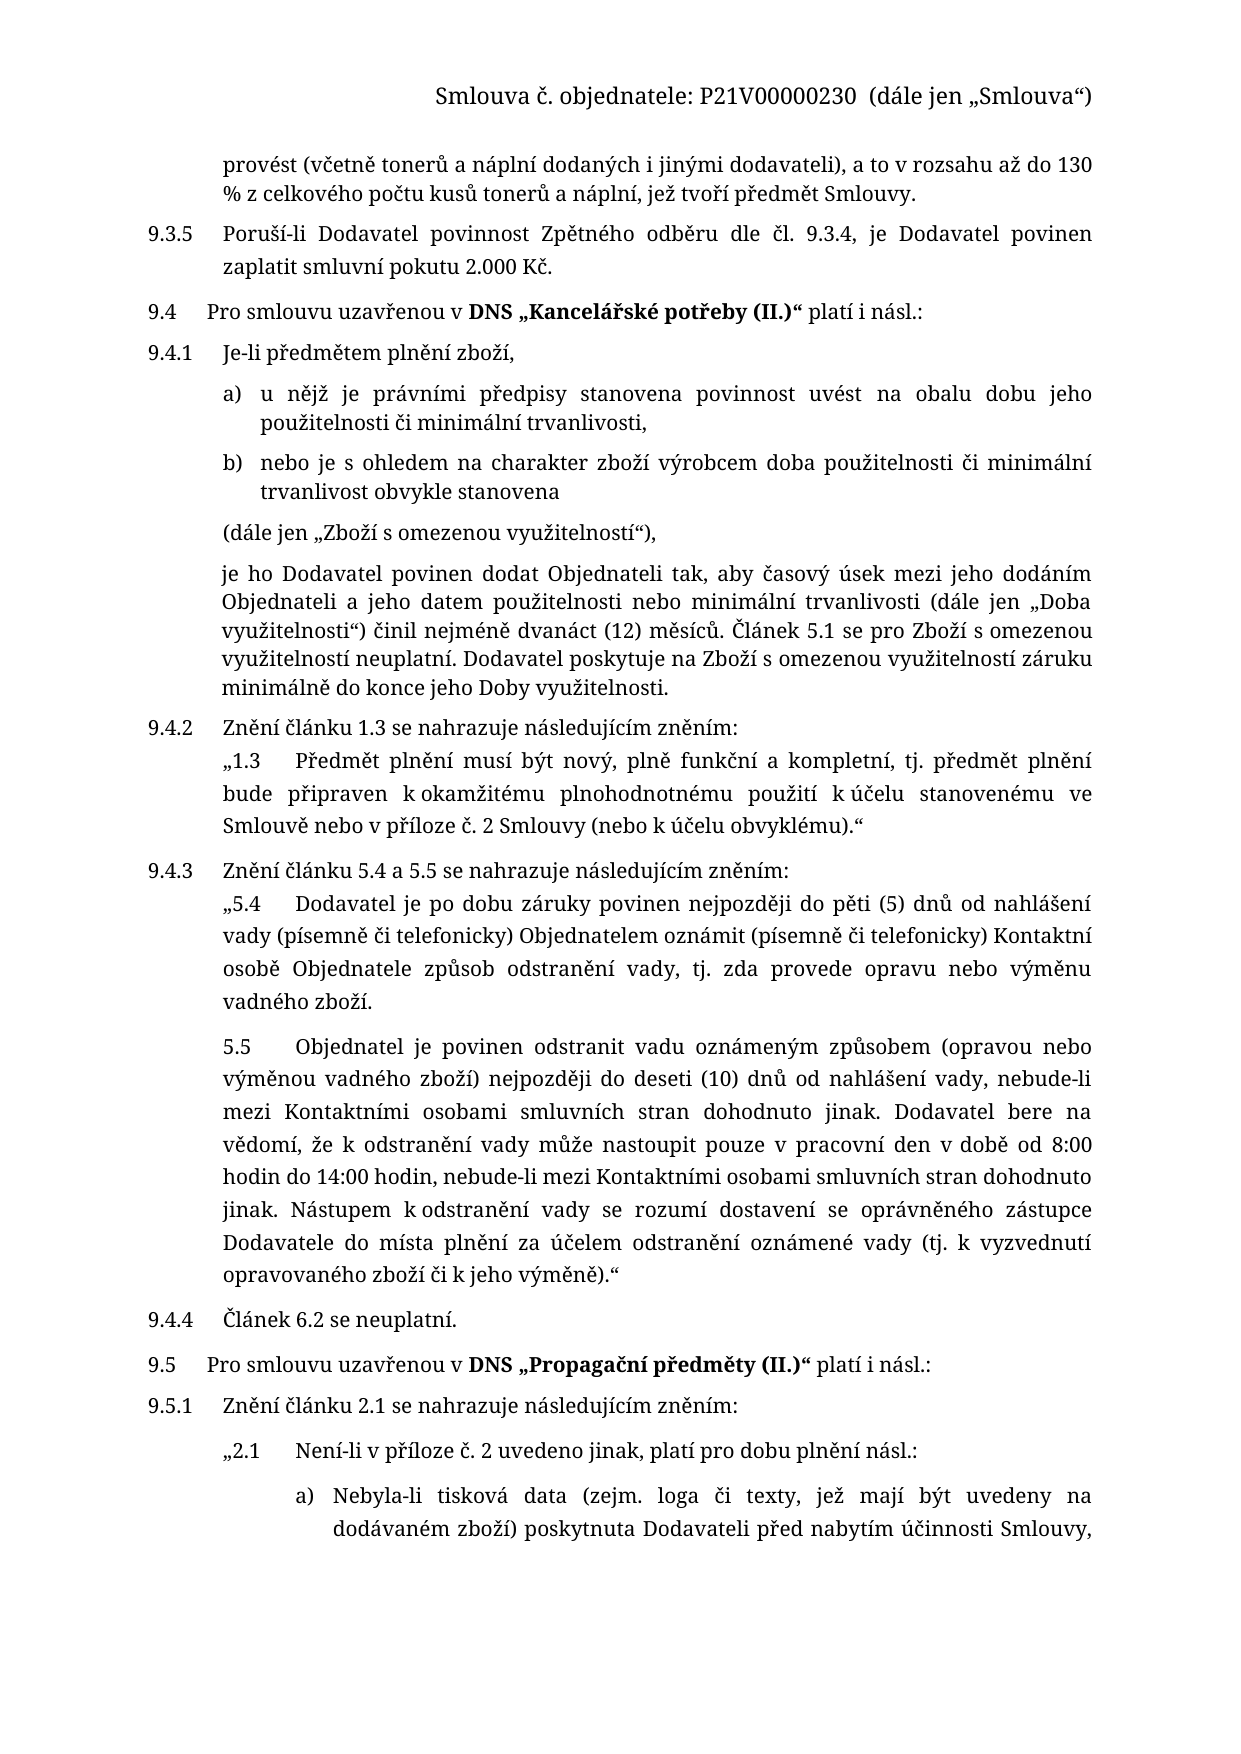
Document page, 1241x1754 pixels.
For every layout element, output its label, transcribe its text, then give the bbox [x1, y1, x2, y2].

list Článek 6.2 se neuplatní. [148, 1305, 1093, 1334]
list u nějž je právními předpisy stanovena povinnost uvést na obalu dobu jeho použitelnosti či minimální trvanlivosti, [223, 379, 1093, 436]
list „5.4 Dodavatel je po dobu záruky povinen nejpozději do pěti (5) dnů od nahlášení vady (písemně či telefonicky) Objednatelem oznámit (písemně či telefonicky) Kontaktní osobě Objednatele způsob odstranění vady, tj. zda provede opravu nebo výměnu vadného zboží. [223, 889, 1093, 1015]
list nebo je s ohledem na charakter zboží výrobcem doba použitelnosti či minimální trvanlivost obvykle stanovena [223, 448, 1093, 505]
list 5.5 Objednatel je povinen odstranit vadu oznámeným způsobem (opravou nebo výměnou vadného zboží) nejpozději do deseti (10) dnů od nahlášení vady, nebude-li mezi Kontaktními osobami smluvních stran dohodnuto jinak. Dodavatel bere na vědomí, že k odstranění vady může nastoupit pouze v pracovní den v době od 8:00 hodin do 14:00 hodin, nebude-li mezi Kontaktními osobami smluvních stran dohodnuto jinak. Nástupem k odstranění vady se rozumí dostavení se oprávněného zástupce Dodavatele do místa plnění za účelem odstranění oznámené vady (tj. k vyzvednutí opravovaného zboží či k jeho výměně).“ [223, 1032, 1093, 1289]
list Znění článku 1.3 se nahrazuje následujícím zněním: [148, 713, 1093, 742]
list Je-li předmětem plnění zboží, [148, 338, 1093, 367]
list Pro smlouvu uzavřenou v DNS „Kancelářské potřeby (II.)“ platí i násl.: [148, 297, 1093, 326]
list Pro smlouvu uzavřenou v DNS „Propagační předměty (II.)“ platí i násl.: [148, 1350, 1093, 1379]
list Poruší-li Dodavatel povinnost Zpětného odběru dle čl. 9.3.4, je Dodavatel povinen zaplatit smluvní pokutu 2.000 Kč. [148, 219, 1093, 281]
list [295, 1482, 1093, 1543]
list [148, 150, 1093, 207]
text (dále jen „Zboží s omezenou využitelností“), [223, 518, 1093, 546]
list Znění článku 5.4 a 5.5 se nahrazuje následujícím zněním: [148, 856, 1093, 885]
list Znění článku 2.1 se nahrazuje následujícím zněním: [148, 1391, 1093, 1420]
text je ho Dodavatel povinen dodat Objednateli tak, aby časový úsek mezi jeho dodáním Objednateli a jeho datem použitelnosti nebo minimální trvanlivosti (dále jen „Doba využitelnosti“) činil nejméně dvanáct (12) měsíců. Článek 5.1 se pro Zboží s omezenou využitelností neuplatní. Dodavatel poskytuje na Zboží s omezenou využitelností záruku minimálně do konce jeho Doby využitelnosti. [221, 559, 1093, 701]
list „1.3 Předmět plnění musí být nový, plně funkční a kompletní, tj. předmět plnění bude připraven k okamžitému plnohodnotnému použití k účelu stanovenému ve Smlouvě nebo v příloze č. 2 Smlouvy (nebo k účelu obvyklému).“ [223, 746, 1093, 840]
list „2.1 Není-li v příloze č. 2 uvedeno jinak, platí pro dobu plnění násl.: [223, 1436, 1093, 1465]
